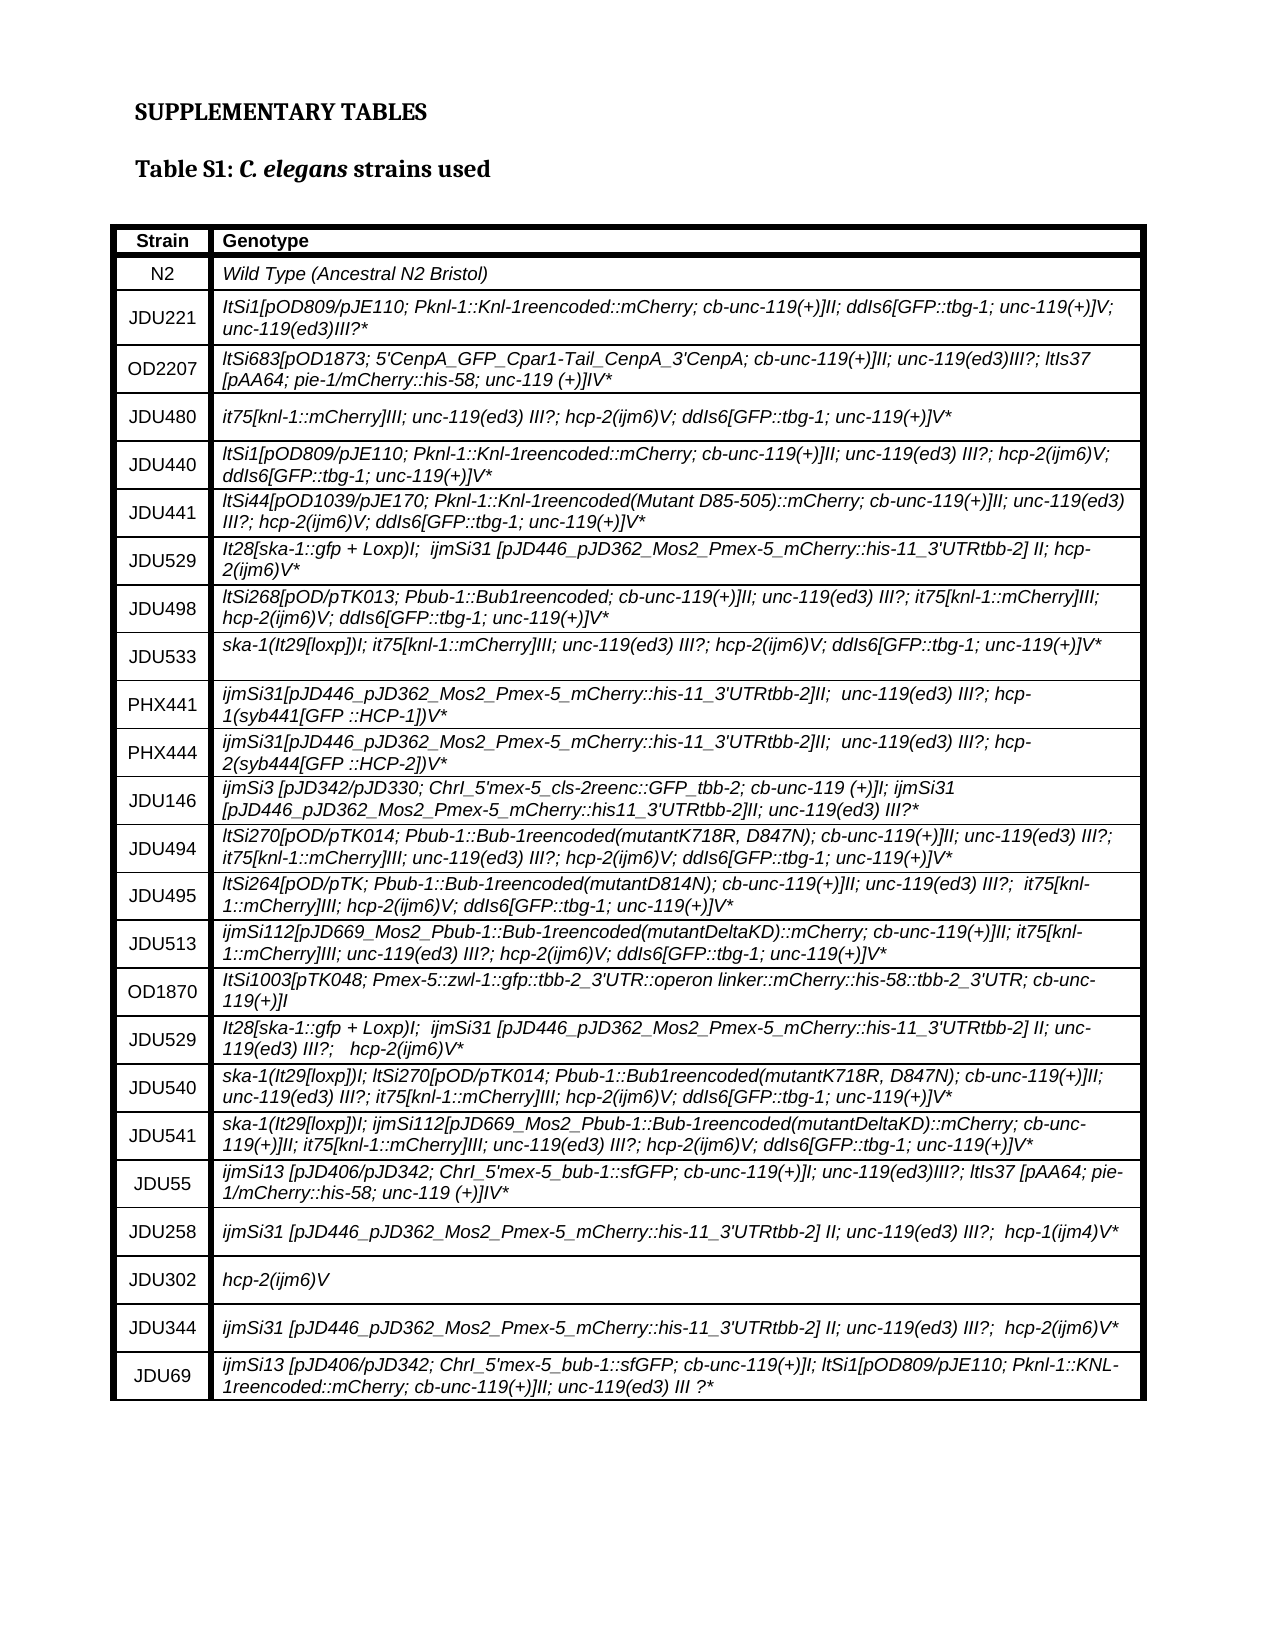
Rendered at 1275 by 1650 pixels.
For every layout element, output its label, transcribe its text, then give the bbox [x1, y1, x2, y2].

table_cell ltSi268[pOD/pTK013; Pbub-1::Bub1reencoded; cb-unc-119(+)]II; unc-119(ed3) III?; it75[knl-1::mCherry]III; hcp-2(ijm6)V; ddIs6[GFP::tbg-1; unc-119(+)]V* [214, 586, 1140, 632]
table_cell JDU533 [117, 633, 208, 680]
text Table S1: C. elegans strains used [135, 155, 1140, 184]
table_cell ltSi270[pOD/pTK014; Pbub-1::Bub-1reencoded(mutantK718R, D847N); cb-unc-119(+)]II; unc-119(ed3) III?; it75[knl-1::mCherry]III; unc-119(ed3) III?; hcp-2(ijm6)V; ddIs6[GFP::tbg-1; unc-119(+)]V* [214, 825, 1140, 871]
table_cell ska-1(It29[loxp])I; ijmSi112[pJD669_Mos2_Pbub-1::Bub-1reencoded(mutantDeltaKD)::mCherry; cb-unc-119(+)]II; it75[knl-1::mCherry]III; unc-119(ed3) III?; hcp-2(ijm6)V; ddIs6[GFP::tbg-1; unc-119(+)]V* [214, 1113, 1140, 1159]
table_cell ltSi44[pOD1039/pJE170; Pknl-1::Knl-1reencoded(Mutant D85-505)::mCherry; cb-unc-119(+)]II; unc-119(ed3) III?; hcp-2(ijm6)V; ddIs6[GFP::tbg-1; unc-119(+)]V* [214, 490, 1140, 536]
table_cell JDU69 [117, 1353, 208, 1398]
table_cell JDU55 [117, 1161, 208, 1207]
table_cell JDU146 [117, 777, 208, 823]
table_cell PHX444 [117, 729, 208, 776]
table_cell ltSi264[pOD/pTK; Pbub-1::Bub-1reencoded(mutantD814N); cb-unc-119(+)]II; unc-119(ed3) III?; it75[knl-1::mCherry]III; hcp-2(ijm6)V; ddIs6[GFP::tbg-1; unc-119(+)]V* [214, 873, 1140, 919]
table_cell It28[ska-1::gfp + Loxp)I; ijmSi31 [pJD446_pJD362_Mos2_Pmex-5_mCherry::his-11_3'UTRtbb-2] II; unc-119(ed3) III?; hcp-2(ijm6)V* [214, 1017, 1140, 1063]
table_cell it75[knl-1::mCherry]III; unc-119(ed3) III?; hcp-2(ijm6)V; ddIs6[GFP::tbg-1; unc-119(+)]V* [214, 394, 1140, 440]
table_cell JDU529 [117, 1017, 208, 1063]
table_cell JDU529 [117, 538, 208, 584]
table_cell ijmSi31 [pJD446_pJD362_Mos2_Pmex-5_mCherry::his-11_3'UTRtbb-2] II; unc-119(ed3) III?; hcp-1(ijm4)V* [214, 1208, 1140, 1255]
table_cell JDU221 [117, 291, 208, 344]
table_cell ijmSi13 [pJD406/pJD342; ChrI_5'mex-5_bub-1::sfGFP; cb-unc-119(+)]I; ltSi1[pOD809/pJE110; Pknl-1::KNL-1reencoded::mCherry; cb-unc-119(+)]II; unc-119(ed3) III ?* [214, 1353, 1140, 1398]
table_cell OD2207 [117, 346, 208, 392]
table_cell JDU302 [117, 1257, 208, 1303]
table_cell JDU498 [117, 586, 208, 632]
table_cell PHX441 [117, 681, 208, 728]
table_cell JDU541 [117, 1113, 208, 1159]
table_cell JDU258 [117, 1208, 208, 1255]
table_header Genotype [214, 230, 1140, 252]
table_header Strain [117, 230, 208, 252]
table_cell ijmSi13 [pJD406/pJD342; ChrI_5'mex-5_bub-1::sfGFP; cb-unc-119(+)]I; unc-119(ed3)III?; ltIs37 [pAA64; pie-1/mCherry::his-58; unc-119 (+)]IV* [214, 1161, 1140, 1207]
table_cell ska-1(It29[loxp])I; ltSi270[pOD/pTK014; Pbub-1::Bub1reencoded(mutantK718R, D847N); cb-unc-119(+)]II; unc-119(ed3) III?; it75[knl-1::mCherry]III; hcp-2(ijm6)V; ddIs6[GFP::tbg-1; unc-119(+)]V* [214, 1065, 1140, 1111]
table_cell JDU513 [117, 921, 208, 967]
table_cell ijmSi31[pJD446_pJD362_Mos2_Pmex-5_mCherry::his-11_3'UTRtbb-2]II; unc-119(ed3) III?; hcp-2(syb444[GFP ::HCP-2])V* [214, 729, 1140, 776]
text SUPPLEMENTARY TABLES [47, 98, 1185, 127]
table_cell It28[ska-1::gfp + Loxp)I; ijmSi31 [pJD446_pJD362_Mos2_Pmex-5_mCherry::his-11_3'UTRtbb-2] II; hcp-2(ijm6)V* [214, 538, 1140, 584]
table_cell ltSi1[pOD809/pJE110; Pknl-1::Knl-1reencoded::mCherry; cb-unc-119(+)]II; unc-119(ed3) III?; hcp-2(ijm6)V; ddIs6[GFP::tbg-1; unc-119(+)]V* [214, 442, 1140, 488]
table_cell ska-1(It29[loxp])I; it75[knl-1::mCherry]III; unc-119(ed3) III?; hcp-2(ijm6)V; ddIs6[GFP::tbg-1; unc-119(+)]V* [214, 633, 1140, 680]
table_cell JDU440 [117, 442, 208, 488]
table_cell JDU495 [117, 873, 208, 919]
table_cell JDU480 [117, 394, 208, 440]
table_cell ltSi683[pOD1873; 5'CenpA_GFP_Cpar1-Tail_CenpA_3'CenpA; cb-unc-119(+)]II; unc-119(ed3)III?; ltIs37 [pAA64; pie-1/mCherry::his-58; unc-119 (+)]IV* [214, 346, 1140, 392]
table_cell hcp-2(ijm6)V [214, 1257, 1140, 1303]
table_cell ijmSi112[pJD669_Mos2_Pbub-1::Bub-1reencoded(mutantDeltaKD)::mCherry; cb-unc-119(+)]II; it75[knl-1::mCherry]III; unc-119(ed3) III?; hcp-2(ijm6)V; ddIs6[GFP::tbg-1; unc-119(+)]V* [214, 921, 1140, 967]
table_cell OD1870 [117, 969, 208, 1015]
table_cell JDU540 [117, 1065, 208, 1111]
table_cell ijmSi31[pJD446_pJD362_Mos2_Pmex-5_mCherry::his-11_3'UTRtbb-2]II; unc-119(ed3) III?; hcp-1(syb441[GFP ::HCP-1])V* [214, 681, 1140, 728]
table_cell ItSi1003[pTK048; Pmex-5::zwl-1::gfp::tbb-2_3'UTR::operon linker::mCherry::his-58::tbb-2_3'UTR; cb-unc-119(+)]I [214, 969, 1140, 1015]
table_cell Wild Type (Ancestral N2 Bristol) [214, 258, 1140, 289]
table_cell N2 [117, 258, 208, 289]
table_cell JDU441 [117, 490, 208, 536]
table_cell ijmSi31 [pJD446_pJD362_Mos2_Pmex-5_mCherry::his-11_3'UTRtbb-2] II; unc-119(ed3) III?; hcp-2(ijm6)V* [214, 1305, 1140, 1351]
table_cell ItSi1[pOD809/pJE110; Pknl-1::Knl-1reencoded::mCherry; cb-unc-119(+)]II; ddIs6[GFP::tbg-1; unc-119(+)]V; unc-119(ed3)III?* [214, 291, 1140, 344]
table_cell JDU494 [117, 825, 208, 871]
table_cell JDU344 [117, 1305, 208, 1351]
table_cell ijmSi3 [pJD342/pJD330; ChrI_5'mex-5_cls-2reenc::GFP_tbb-2; cb-unc-119 (+)]I; ijmSi31 [pJD446_pJD362_Mos2_Pmex-5_mCherry::his11_3'UTRtbb-2]II; unc-119(ed3) III?* [214, 777, 1140, 823]
